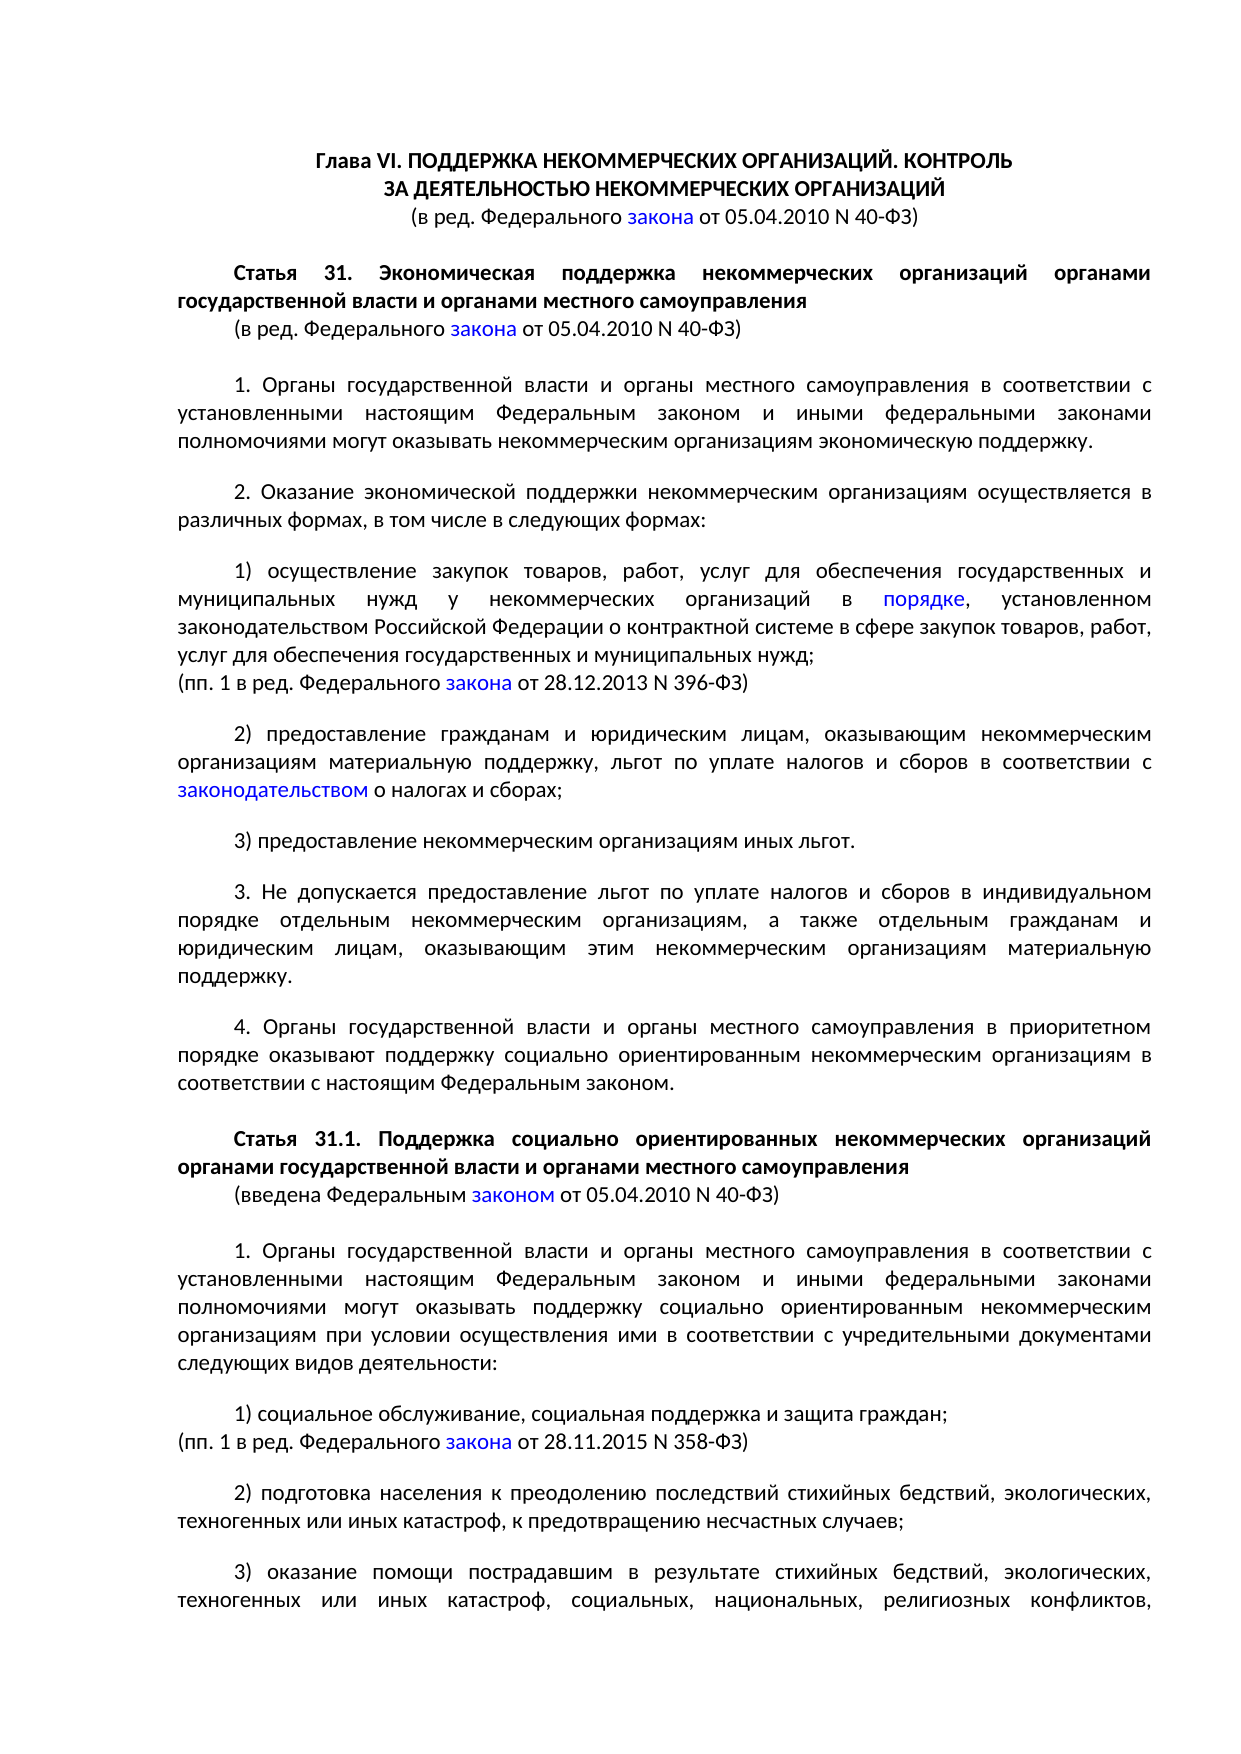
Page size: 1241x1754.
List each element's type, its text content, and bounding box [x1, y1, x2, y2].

text 2) предоставление гражданам и юридическим лицам, оказывающим некоммерческим организациям материальную поддержку, льгот по уплате налогов и сборов в соответствии с законодательством о налогах и сборах; [177, 719, 1152, 803]
text 1) осуществление закупок товаров, работ, услуг для обеспечения государственных и муниципальных нужд у некоммерческих организаций в порядке, установленном законодательством Российской Федерации о контрактной системе в сфере закупок товаров, работ, услуг для обеспечения государственных и муниципальных нужд; [177, 556, 1152, 668]
text 1) социальное обслуживание, социальная поддержка и защита граждан; [177, 1399, 1152, 1427]
text (в ред. Федерального закона от 05.04.2010 N 40-ФЗ) [177, 202, 1152, 230]
text (пп. 1 в ред. Федерального закона от 28.11.2015 N 358-ФЗ) [177, 1427, 1152, 1455]
text (пп. 1 в ред. Федерального закона от 28.12.2013 N 396-ФЗ) [177, 668, 1152, 696]
title Статья 31. Экономическая поддержка некоммерческих организаций органами государственной власти и органами местного самоуправления [177, 258, 1152, 314]
text 2) подготовка населения к преодолению последствий стихийных бедствий, экологических, техногенных или иных катастроф, к предотвращению несчастных случаев; [177, 1478, 1152, 1534]
text 3) предоставление некоммерческим организациям иных льгот. [177, 826, 1152, 854]
text (введена Федеральным законом от 05.04.2010 N 40-ФЗ) [177, 1180, 1152, 1208]
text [177, 1557, 1152, 1613]
text 1. Органы государственной власти и органы местного самоуправления в соответствии с установленными настоящим Федеральным законом и иными федеральными законами полномочиями могут оказывать поддержку социально ориентированным некоммерческим организациям при условии осуществления ими в соответствии с учредительными документами следующих видов деятельности: [177, 1236, 1152, 1376]
text (в ред. Федерального закона от 05.04.2010 N 40-ФЗ) [177, 314, 1152, 342]
title ЗА ДЕЯТЕЛЬНОСТЬЮ НЕКОММЕРЧЕСКИХ ОРГАНИЗАЦИЙ [177, 174, 1152, 202]
text 3. Не допускается предоставление льгот по уплате налогов и сборов в индивидуальном порядке отдельным некоммерческим организациям, а также отдельным гражданам и юридическим лицам, оказывающим этим некоммерческим организациям материальную поддержку. [177, 877, 1152, 989]
text 2. Оказание экономической поддержки некоммерческим организациям осуществляется в различных формах, в том числе в следующих формах: [177, 477, 1152, 533]
title Статья 31.1. Поддержка социально ориентированных некоммерческих организаций органами государственной власти и органами местного самоуправления [177, 1124, 1152, 1180]
title Глава VI. ПОДДЕРЖКА НЕКОММЕРЧЕСКИХ ОРГАНИЗАЦИЙ. КОНТРОЛЬ [177, 146, 1152, 174]
text 1. Органы государственной власти и органы местного самоуправления в соответствии с установленными настоящим Федеральным законом и иными федеральными законами полномочиями могут оказывать некоммерческим организациям экономическую поддержку. [177, 370, 1152, 454]
text 4. Органы государственной власти и органы местного самоуправления в приоритетном порядке оказывают поддержку социально ориентированным некоммерческим организациям в соответствии с настоящим Федеральным законом. [177, 1012, 1152, 1096]
